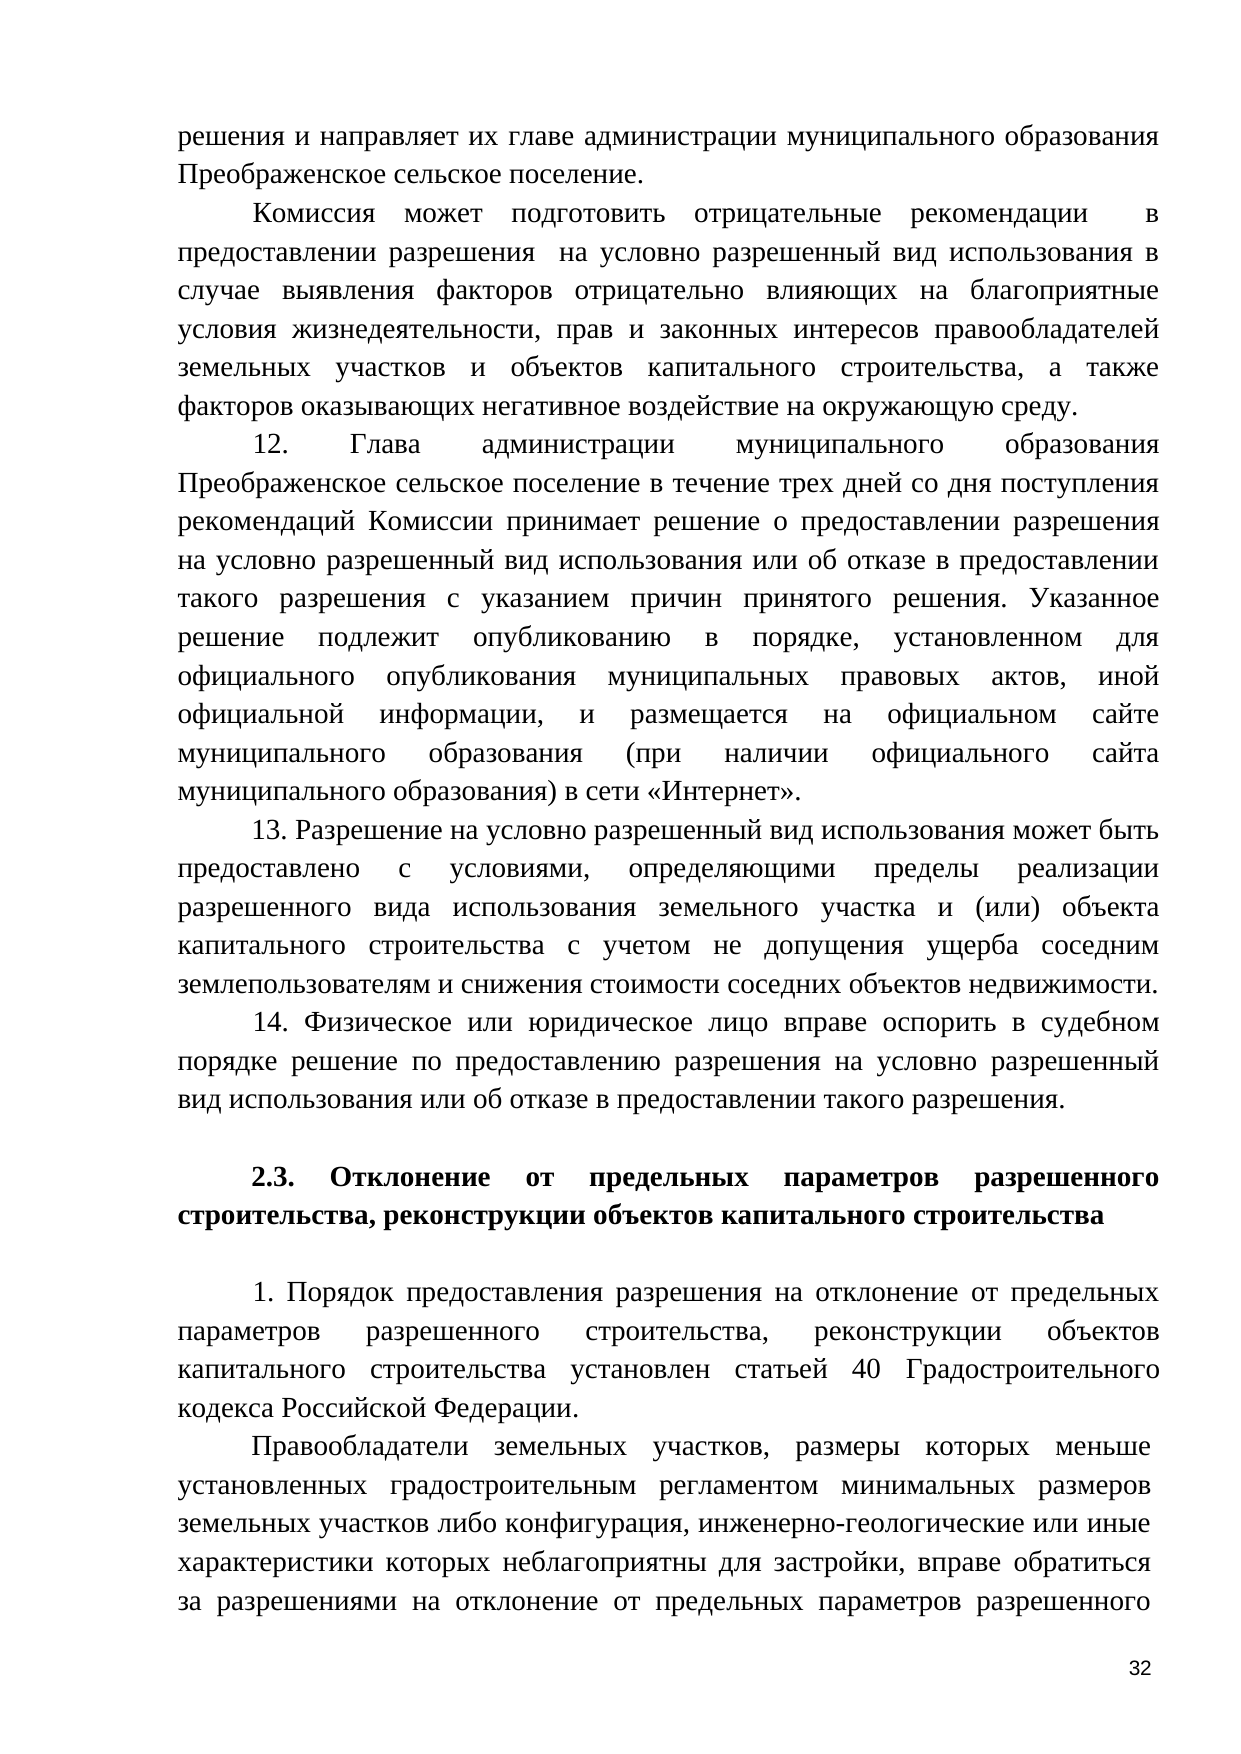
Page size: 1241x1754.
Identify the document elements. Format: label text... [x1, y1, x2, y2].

text 13. Разрешение на условно разрешенный вид использования может быть предоставлено с условиями, определяющими пределы реализации разрешенного вида использования земельного участка и (или) объекта капитального строительства с учетом не допущения ущерба соседним землепользователям и снижения стоимости соседних объектов недвижимости. [177, 812, 1160, 999]
text Комиссия может подготовить отрицательные рекомендации в предоставлении разрешения на условно разрешенный вид использования в случае выявления факторов отрицательно влияющих на благоприятные условия жизнедеятельности, прав и законных интересов правообладателей земельных участков и объектов капитального строительства, а также факторов оказывающих негативное воздействие на окружающую среду. [177, 195, 1160, 421]
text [177, 1428, 1152, 1616]
text 14. Физическое или юридическое лицо вправе оспорить в судебном порядке решение по предоставлению разрешения на условно разрешенный вид использования или об отказе в предоставлении такого разрешения. [177, 1004, 1160, 1115]
text 12. Глава администрации муниципального образования Преображенское сельское поселение в течение трех дней со дня поступления рекомендаций Комиссии принимает решение о предоставлении разрешения на условно разрешенный вид использования или об отказе в предоставлении такого разрешения с указанием причин принятого решения. Указанное решение подлежит опубликованию в порядке, установленном для официального опубликования муниципальных правовых актов, иной официальной информации, и размещается на официальном сайте муниципального образования (при наличии официального сайта муниципального образования) в сети «Интернет». [177, 426, 1160, 807]
subtitle 2.3. Отклонение от предельных параметров разрешенного строительства, реконструкции объектов капитального строительства [177, 1159, 1160, 1231]
text 1. Порядок предоставления разрешения на отклонение от предельных параметров разрешенного строительства, реконструкции объектов капитального строительства установлен статьей 40 Градостроительного кодекса Российской Федерации. [177, 1274, 1160, 1423]
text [177, 118, 1160, 190]
